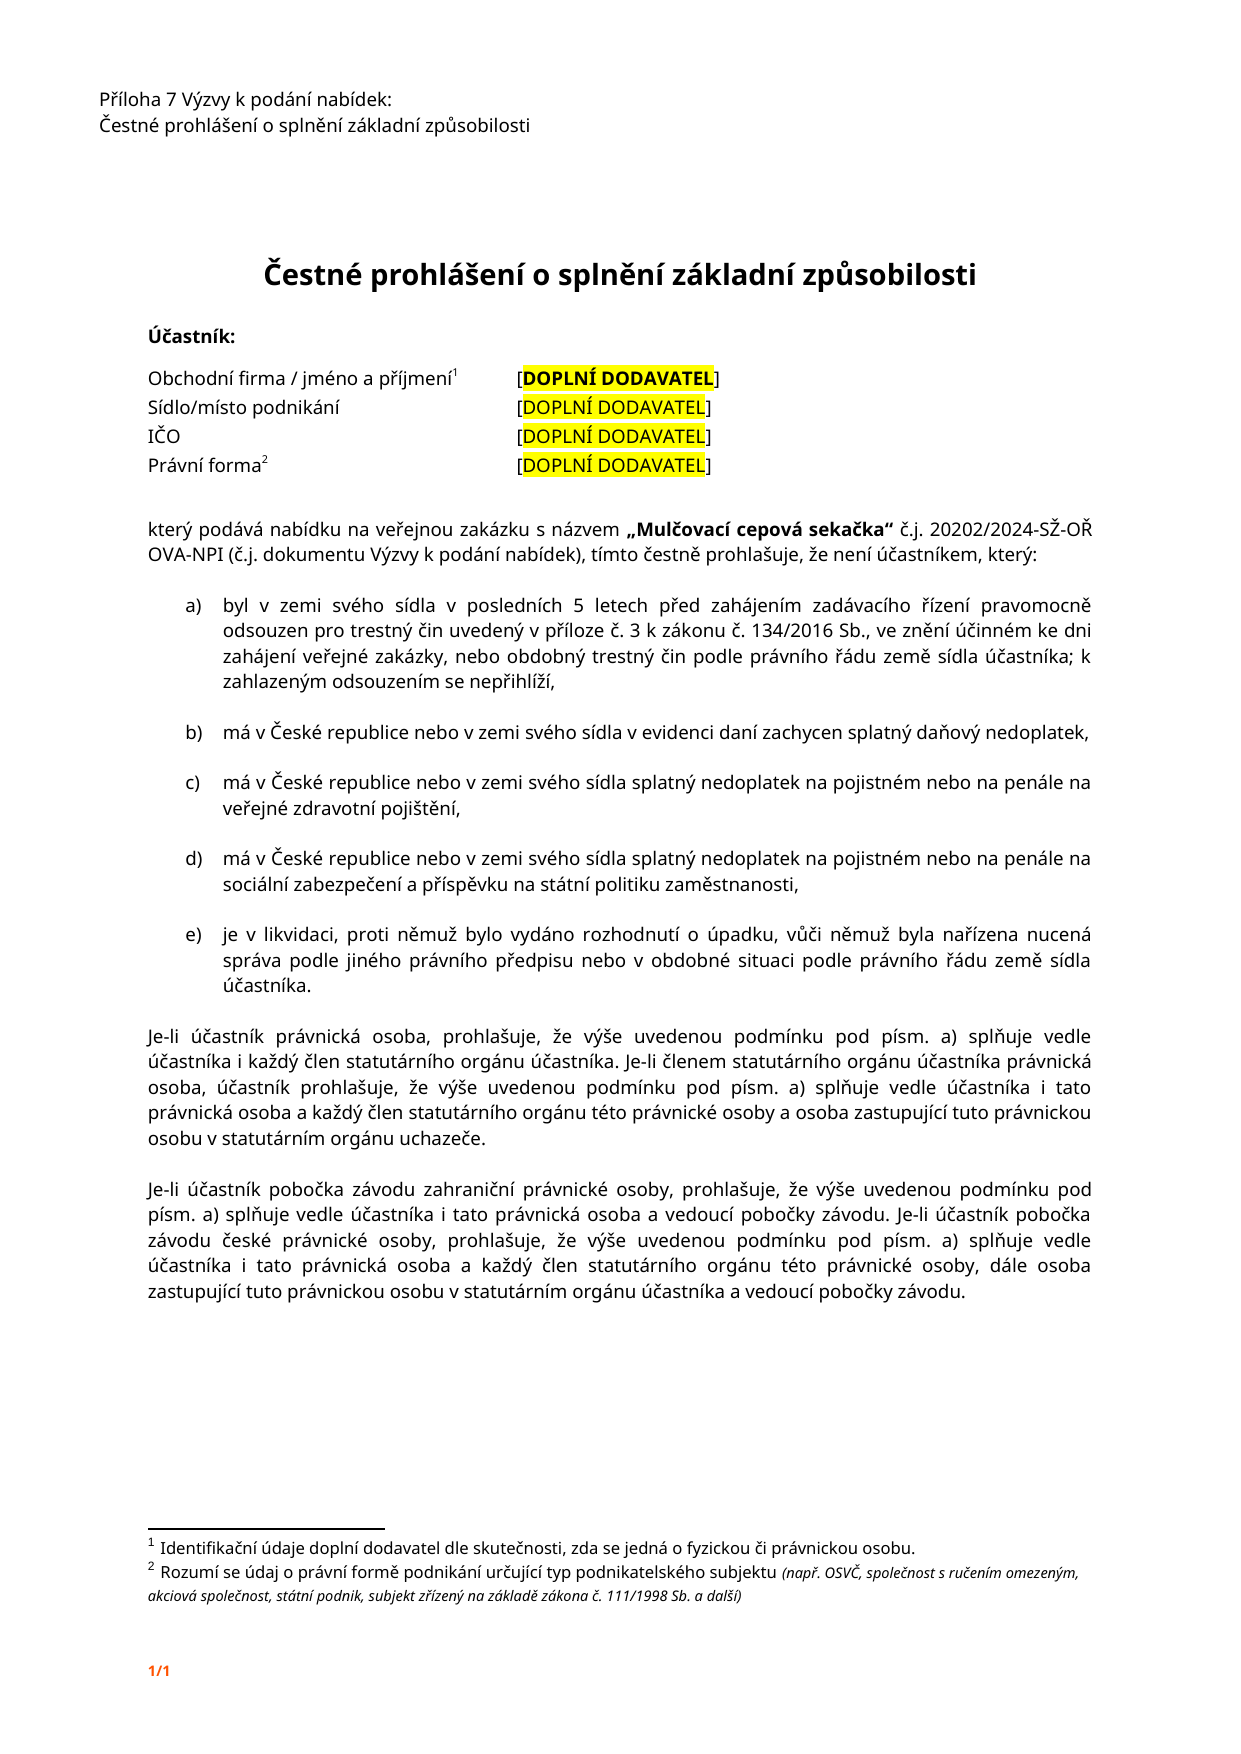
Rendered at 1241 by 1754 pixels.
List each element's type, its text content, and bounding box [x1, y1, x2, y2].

list má v České republice nebo v zemi svého sídla splatný nedoplatek na pojistném nebo na penále na sociální zabezpečení a příspěvku na státní politiku zaměstnanosti, [185, 846, 1093, 897]
text Sídlo/místo podnikání [DOPLNÍ DODAVATEL] [148, 391, 1093, 420]
text Obchodní firma / jméno a příjmení [148, 362, 1093, 391]
list je v likvidaci, proti němuž bylo vydáno rozhodnutí o úpadku, vůči němuž byla nařízena nucená správa podle jiného právního předpisu nebo v obdobné situaci podle právního řádu země sídla účastníka. [185, 922, 1093, 998]
list byl v zemi svého sídla v posledních 5 letech před zahájením zadávacího řízení pravomocně odsouzen pro trestný čin uvedený v příloze č. 3 k zákonu č. 134/2016 Sb., ve znění účinném ke dni zahájení veřejné zakázky, nebo obdobný trestný čin podle právního řádu země sídla účastníka; k zahlazeným odsouzením se nepřihlíží, [185, 592, 1093, 694]
text který podává nabídku na veřejnou zakázku s názvem „Mulčovací cepová sekačka“ č.j. 20202/2024-SŽ-OŘ OVA-NPI (č.j. dokumentu Výzvy k podání nabídek), tímto čestně prohlašuje, že není účastníkem, který: [148, 516, 1093, 567]
text Právní forma [148, 449, 1093, 478]
list má v České republice nebo v zemi svého sídla splatný nedoplatek na pojistném nebo na penále na veřejné zdravotní pojištění, [185, 769, 1093, 821]
text IČO [148, 420, 1093, 449]
text Je-li účastník právnická osoba, prohlašuje, že výše uvedenou podmínku pod písm. a) splňuje vedle účastníka i každý člen statutárního orgánu účastníka. Je-li členem statutárního orgánu účastníka právnická osoba, účastník prohlašuje, že výše uvedenou podmínku pod písm. a) splňuje vedle účastníka i tato právnická osoba a každý člen statutárního orgánu této právnické osoby a osoba zastupující tuto právnickou osobu v statutárním orgánu uchazeče. [148, 1023, 1093, 1151]
list má v České republice nebo v zemi svého sídla v evidenci daní zachycen splatný daňový nedoplatek, [185, 719, 1093, 744]
text Účastník: [148, 318, 1093, 349]
text Je-li účastník pobočka závodu zahraniční právnické osoby, prohlašuje, že výše uvedenou podmínku pod písm. a) splňuje vedle účastníka i tato právnická osoba a vedoucí pobočky závodu. Je-li účastník pobočka závodu české právnické osoby, prohlašuje, že výše uvedenou podmínku pod písm. a) splňuje vedle účastníka i tato právnická osoba a každý člen statutárního orgánu této právnické osoby, dále osoba zastupující tuto právnickou osobu v statutárním orgánu účastníka a vedoucí pobočky závodu. [148, 1176, 1093, 1304]
title Čestné prohlášení o splnění základní způsobilosti [148, 254, 1093, 293]
